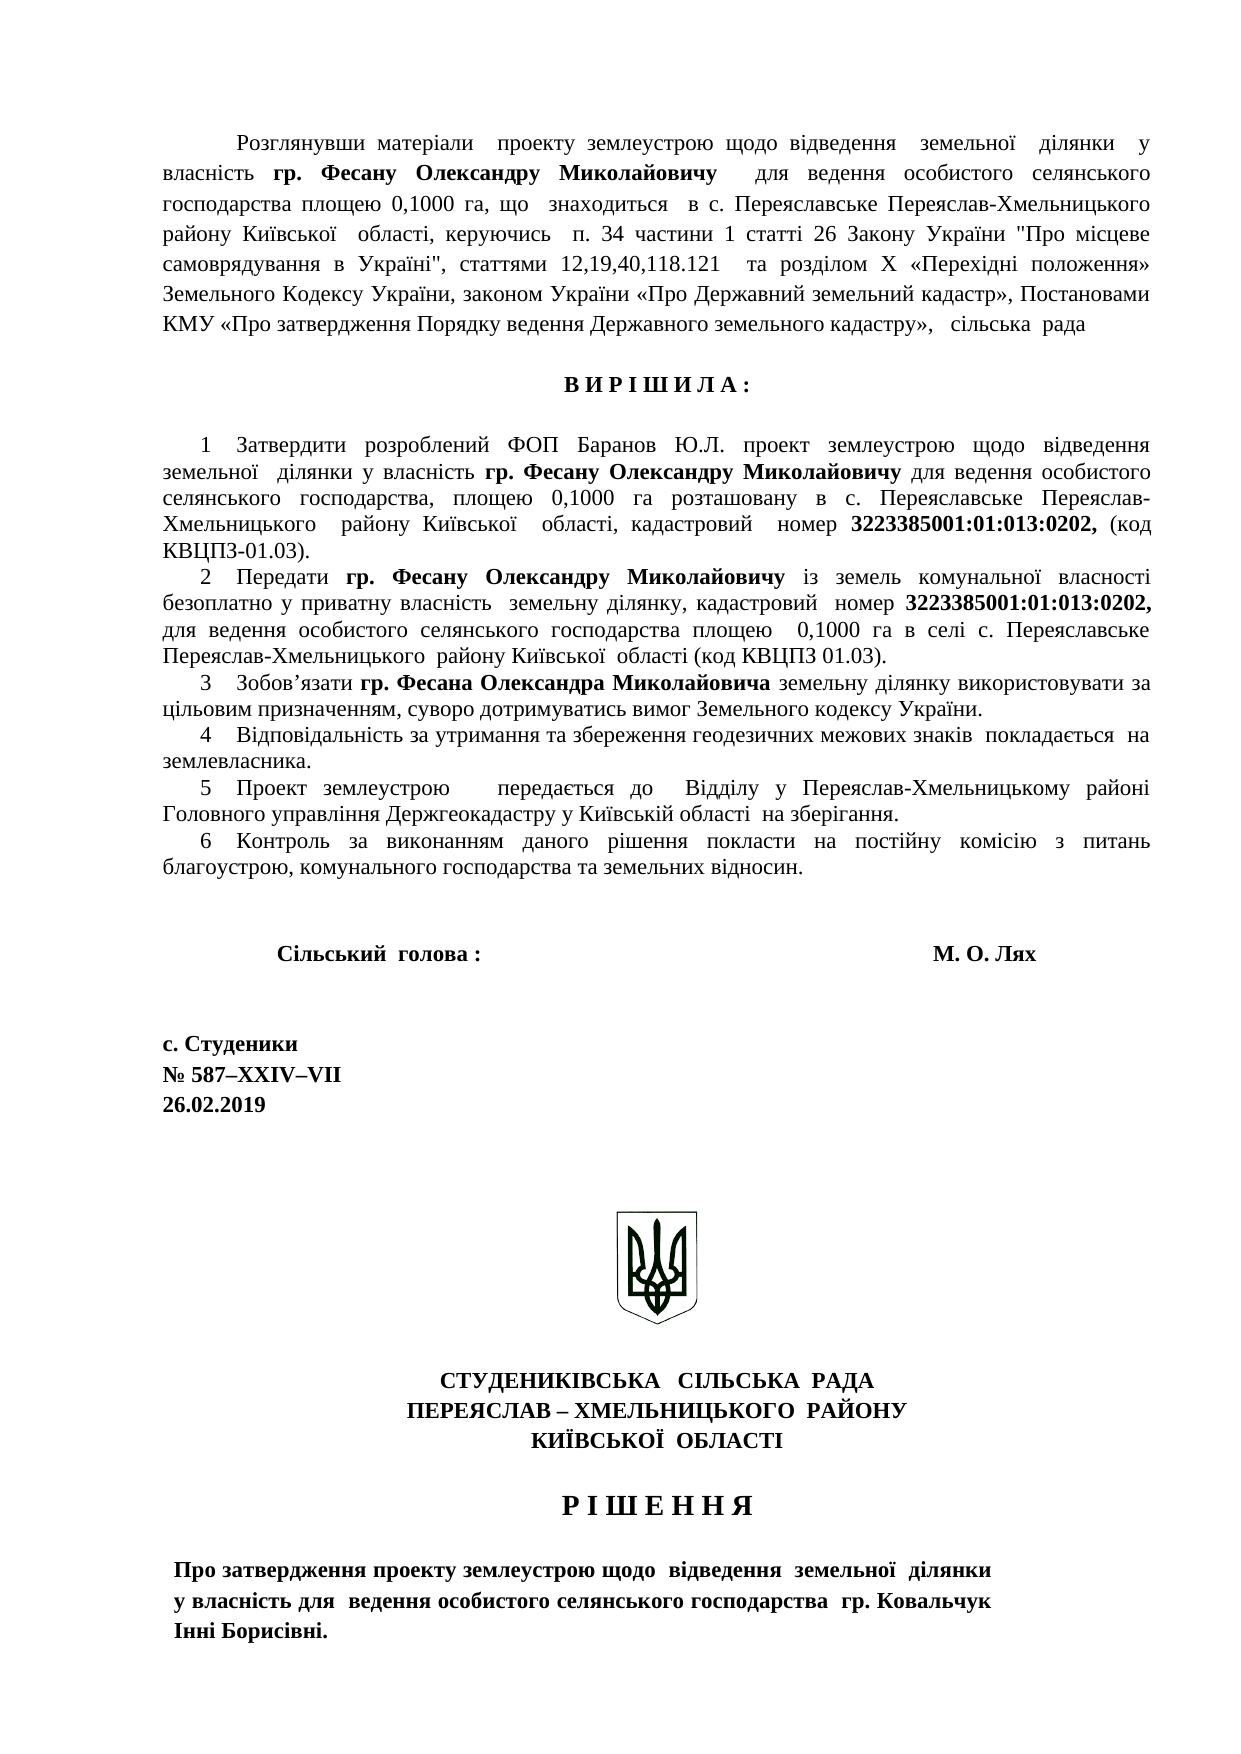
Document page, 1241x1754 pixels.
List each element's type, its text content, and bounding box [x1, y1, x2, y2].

text В И Р І Ш И Л А : [162, 371, 1152, 397]
text Сільський голова : М. О. Лях [162, 940, 1152, 966]
text Розглянувши матеріали проекту землеустрою щодо відведення земельної ділянки у власність гр. Фесану Олександру Миколайовичу для ведення особистого селянського господарства площею 0,1000 га, що знаходиться в с. Переяславське Переяслав-Хмельницького району Київської області, керуючись п. 34 частини 1 статті 26 Закону України "Про місцеве самоврядування в Україні", статтями 12,19,40,118.121 та розділом Х «Перехідні положення» Земельного Кодексу України, законом України «Про Державний земельний кадастр», Постановами КМУ «Про затвердження Порядку ведення Державного земельного кадастру», сільська рада [162, 129, 1152, 337]
list Затвердити розроблений ФОП Баранов Ю.Л. проект землеустрою щодо відведення земельної ділянки у власність гр. Фесану Олександру Миколайовичу для ведення особистого селянського господарства, площею 0,1000 га розташовану в с. Переяславське Переяслав-Хмельницького району Київської області, кадастровий номер 3223385001:01:013:0202, (код КВЦПЗ-01.03). [162, 431, 1152, 563]
list Відповідальність за утримання та збереження геодезичних межових знаків покладається на землевласника. [162, 721, 1152, 774]
text КИЇВСЬКОЇ ОБЛАСТІ [162, 1427, 1152, 1454]
text Р І Ш Е Н Н Я [162, 1488, 1152, 1521]
text СТУДЕНИКІВСЬКА СІЛЬСЬКА РАДА [162, 1367, 1152, 1393]
list Передати гр. Фесану Олександру Миколайовичу із земель комунальної власності безоплатно у приватну власність земельну ділянку, кадастровий номер 3223385001:01:013:0202, для ведення особистого селянського господарства площею 0,1000 га в селі с. Переяславське Переяслав-Хмельницького району Київської області (код КВЦПЗ 01.03). [162, 563, 1152, 668]
list Зобов’язати гр. Фесана Олександра Миколайовича земельну ділянку використовувати за цільовим призначенням, суворо дотримуватись вимог Земельного кодексу України. [162, 668, 1152, 721]
picture [616, 1211, 698, 1325]
text № 587–XXIV–VІІ [162, 1061, 1152, 1087]
list Проект землеустрою передається до Відділу у Переяслав-Хмельницькому районі Головного управління Держгеокадастру у Київській області на зберігання. [162, 774, 1152, 827]
text ПЕРЕЯСЛАВ – ХМЕЛЬНИЦЬКОГО РАЙОНУ [162, 1397, 1152, 1423]
table_header Про затвердження проекту землеустрою щодо відведення земельної ділянки у власність для ведення особистого селянського господарства гр. Ковальчук Інні Борисівні. [163, 1556, 1003, 1647]
text с. Студеники [162, 1030, 1152, 1057]
list Контроль за виконанням даного рішення покласти на постійну комісію з питань благоустрою, комунального господарства та земельних відносин. [162, 827, 1152, 879]
text 26.02.2019 [162, 1091, 1152, 1117]
